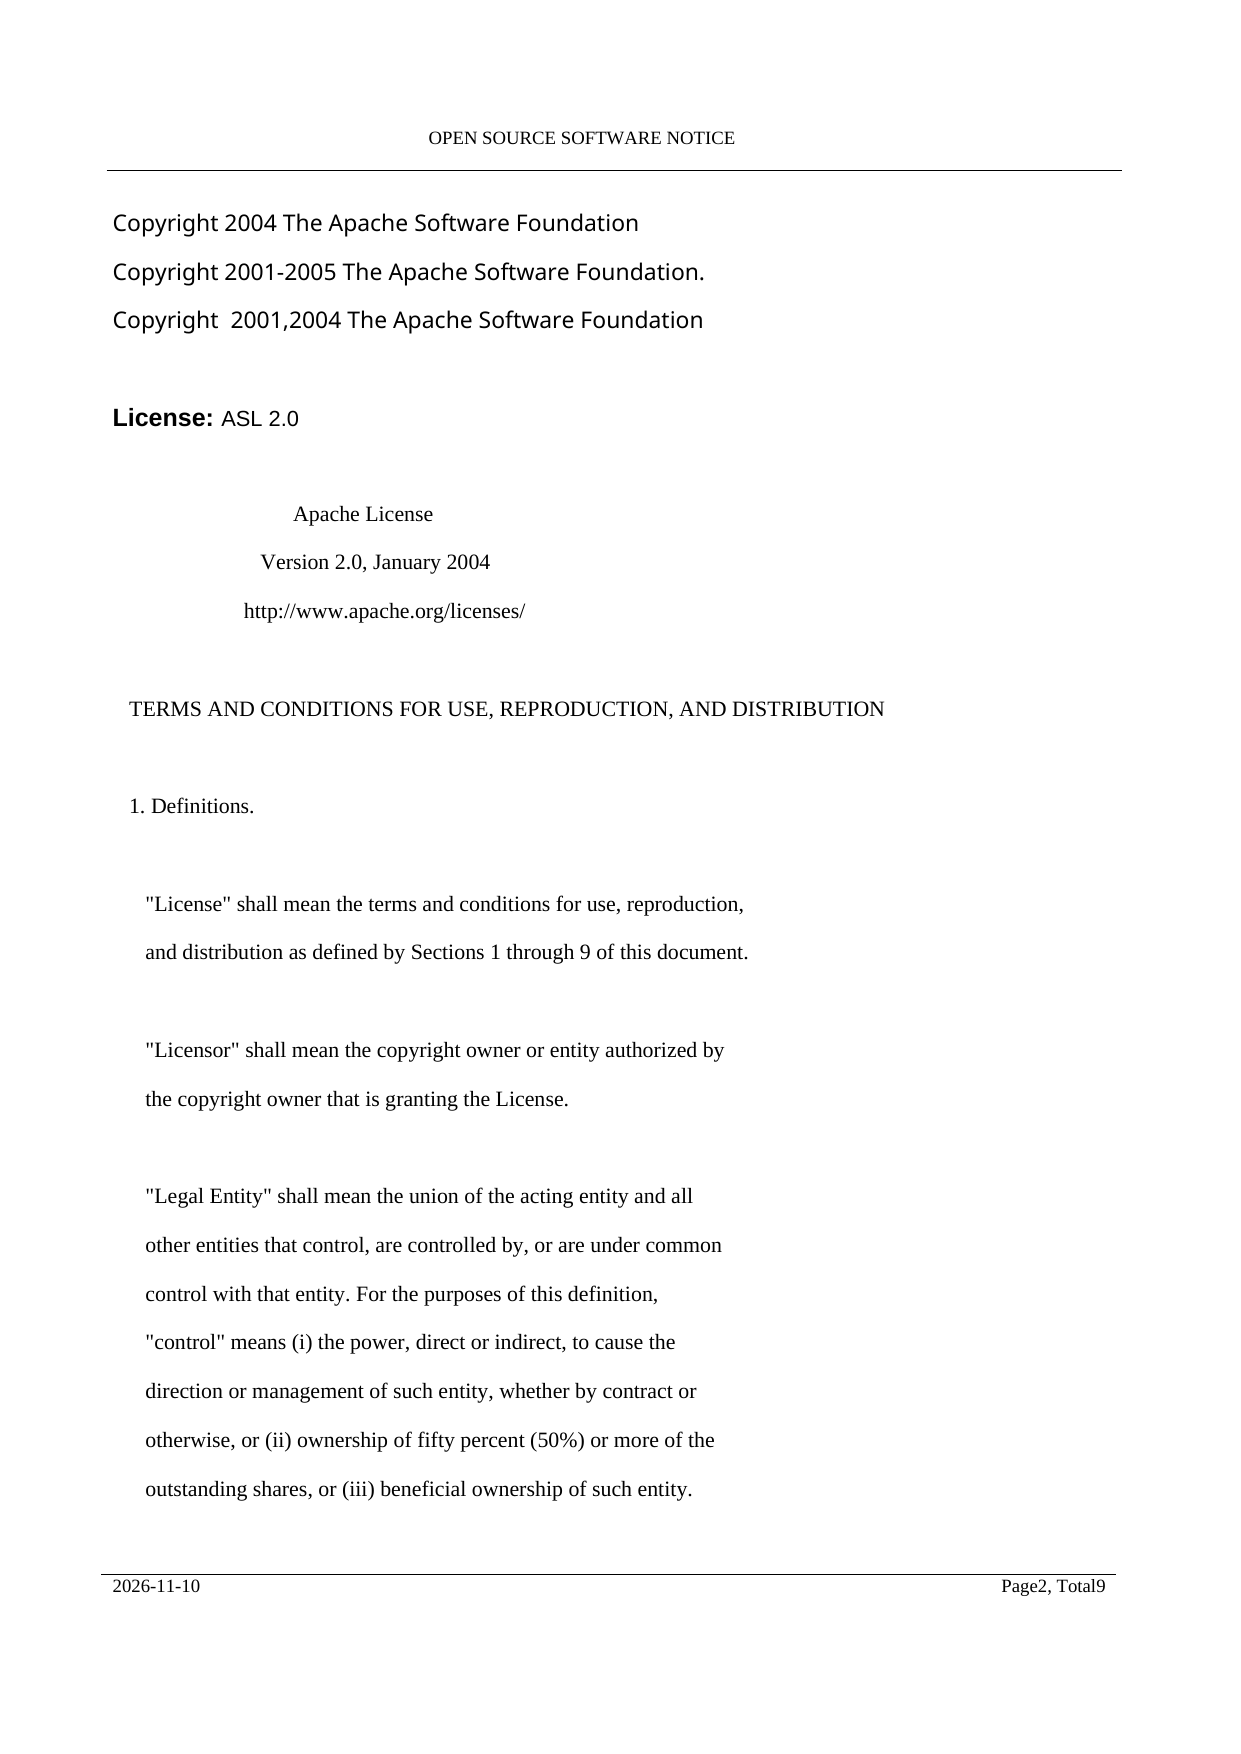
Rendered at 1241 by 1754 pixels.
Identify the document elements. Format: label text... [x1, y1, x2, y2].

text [112, 448, 1128, 1504]
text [112, 206, 1128, 385]
text License: ASL 2.0 [112, 401, 1128, 434]
